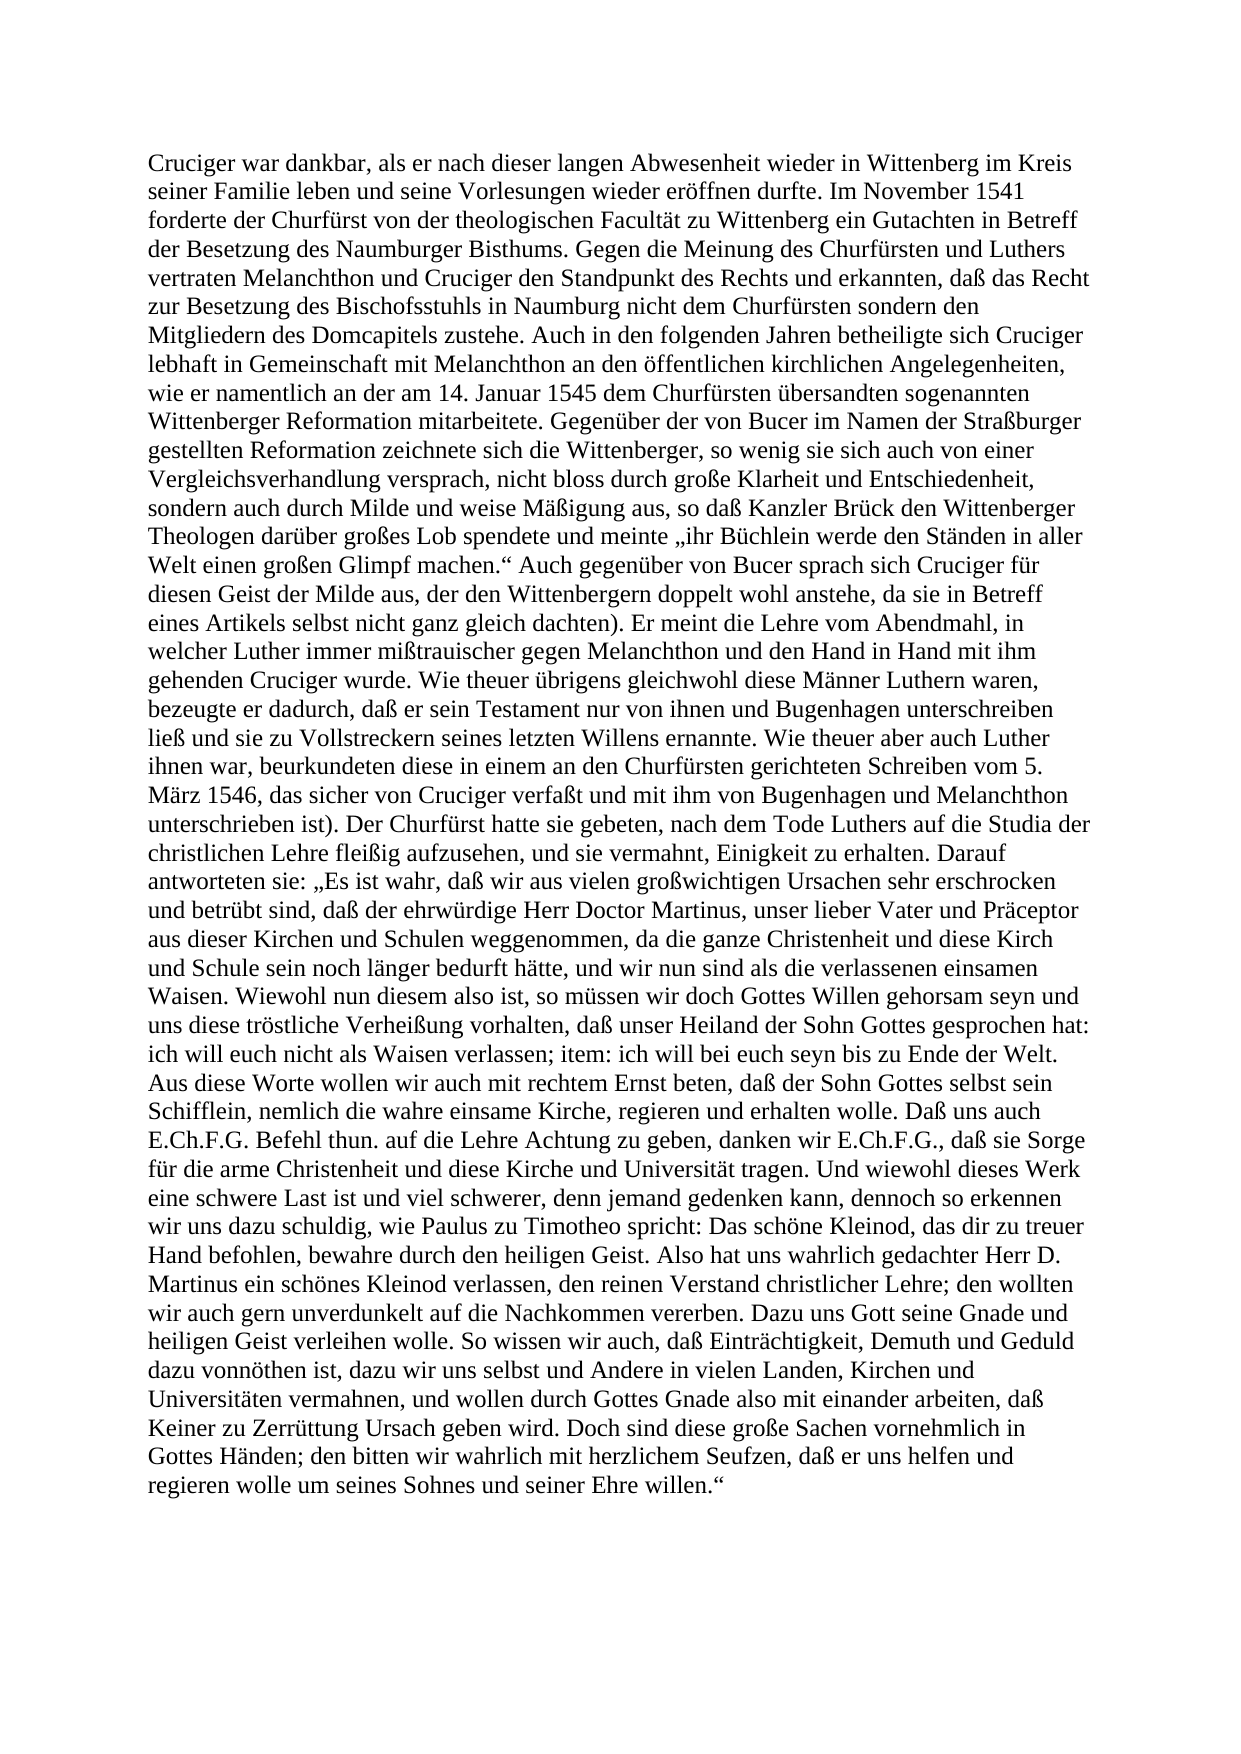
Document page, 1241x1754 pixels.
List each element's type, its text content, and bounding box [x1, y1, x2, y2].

text Cruciger war dankbar, als er nach dieser langen Abwesenheit wieder in Wittenberg im Kreis seiner Familie leben und seine Vorlesungen wieder eröffnen durfte. Im November 1541 forderte der Churfürst von der theologischen Facultät zu Wittenberg ein Gutachten in Betreff der Besetzung des Naumburger Bisthums. Gegen die Meinung des Churfürsten und Luthers vertraten Melanchthon und Cruciger den Standpunkt des Rechts und erkannten, daß das Recht zur Besetzung des Bischofsstuhls in Naumburg nicht dem Churfürsten sondern den Mitgliedern des Domcapitels zustehe. Auch in den folgenden Jahren betheiligte sich Cruciger lebhaft in Gemeinschaft mit Melanchthon an den öffentlichen kirchlichen Angelegenheiten, wie er namentlich an der am 14. Januar 1545 dem Churfürsten übersandten sogenannten Wittenberger Reformation mitarbeitete. Gegenüber der von Bucer im Namen der Straßburger gestellten Reformation zeichnete sich die Wittenberger, so wenig sie sich auch von einer Vergleichsverhandlung versprach, nicht bloss durch große Klarheit und Entschiedenheit, sondern auch durch Milde und weise Mäßigung aus, so daß Kanzler Brück den Wittenberger Theologen darüber großes Lob spendete und meinte „ihr Büchlein werde den Ständen in aller Welt einen großen Glimpf machen.“ Auch gegenüber von Bucer sprach sich Cruciger für diesen Geist der Milde aus, der den Wittenbergern doppelt wohl anstehe, da sie in Betreff eines Artikels selbst nicht ganz gleich dachten). Er meint die Lehre vom Abendmahl, in welcher Luther immer mißtrauischer gegen Melanchthon und den Hand in Hand mit ihm gehenden Cruciger wurde. Wie theuer übrigens gleichwohl diese Männer Luthern waren, bezeugte er dadurch, daß er sein Testament nur von ihnen und Bugenhagen unterschreiben ließ und sie zu Vollstreckern seines letzten Willens ernannte. Wie theuer aber auch Luther ihnen war, beurkundeten diese in einem an den Churfürsten gerichteten Schreiben vom 5. März 1546, das sicher von Cruciger verfaßt und mit ihm von Bugenhagen und Melanchthon unterschrieben ist). Der Churfürst hatte sie gebeten, nach dem Tode Luthers auf die Studia der christlichen Lehre fleißig aufzusehen, und sie vermahnt, Einigkeit zu erhalten. Darauf antworteten sie: „Es ist wahr, daß wir aus vielen großwichtigen Ursachen sehr erschrocken und betrübt sind, daß der ehrwürdige Herr Doctor Martinus, unser lieber Vater und Präceptor aus dieser Kirchen und Schulen weggenommen, da die ganze Christenheit und diese Kirch und Schule sein noch länger bedurft hätte, und wir nun sind als die verlassenen einsamen Waisen. Wiewohl nun diesem also ist, so müssen wir doch Gottes Willen gehorsam seyn und uns diese tröstliche Verheißung vorhalten, daß unser Heiland der Sohn Gottes gesprochen hat: ich will euch nicht als Waisen verlassen; item: ich will bei euch seyn bis zu Ende der Welt. Aus diese Worte wollen wir auch mit rechtem Ernst beten, daß der Sohn Gottes selbst sein Schifflein, nemlich die wahre einsame Kirche, regieren und erhalten wolle. Daß uns auch E.Ch.F.G. Befehl thun. auf die Lehre Achtung zu geben, danken wir E.Ch.F.G., daß sie Sorge für die arme Christenheit und diese Kirche und Universität tragen. Und wiewohl dieses Werk eine schwere Last ist und viel schwerer, denn jemand gedenken kann, dennoch so erkennen wir uns dazu schuldig, wie Paulus zu Timotheo spricht: Das schöne Kleinod, das dir zu treuer Hand befohlen, bewahre durch den heiligen Geist. Also hat uns wahrlich gedachter Herr D. Martinus ein schönes Kleinod verlassen, den reinen Verstand christlicher Lehre; den wollten wir auch gern unverdunkelt auf die Nachkommen vererben. Dazu uns Gott seine Gnade und heiligen Geist verleihen wolle. So wissen wir auch, daß Einträchtigkeit, Demuth und Geduld dazu vonnöthen ist, dazu wir uns selbst und Andere in vielen Landen, Kirchen und Universitäten vermahnen, und wollen durch Gottes Gnade also mit einander arbeiten, daß Keiner zu Zerrüttung Ursach geben wird. Doch sind diese große Sachen vornehmlich in Gottes Händen; den bitten wir wahrlich mit herzlichem Seufzen, daß er uns helfen und regieren wolle um seines Sohnes und seiner Ehre willen.“ [148, 148, 1093, 1499]
